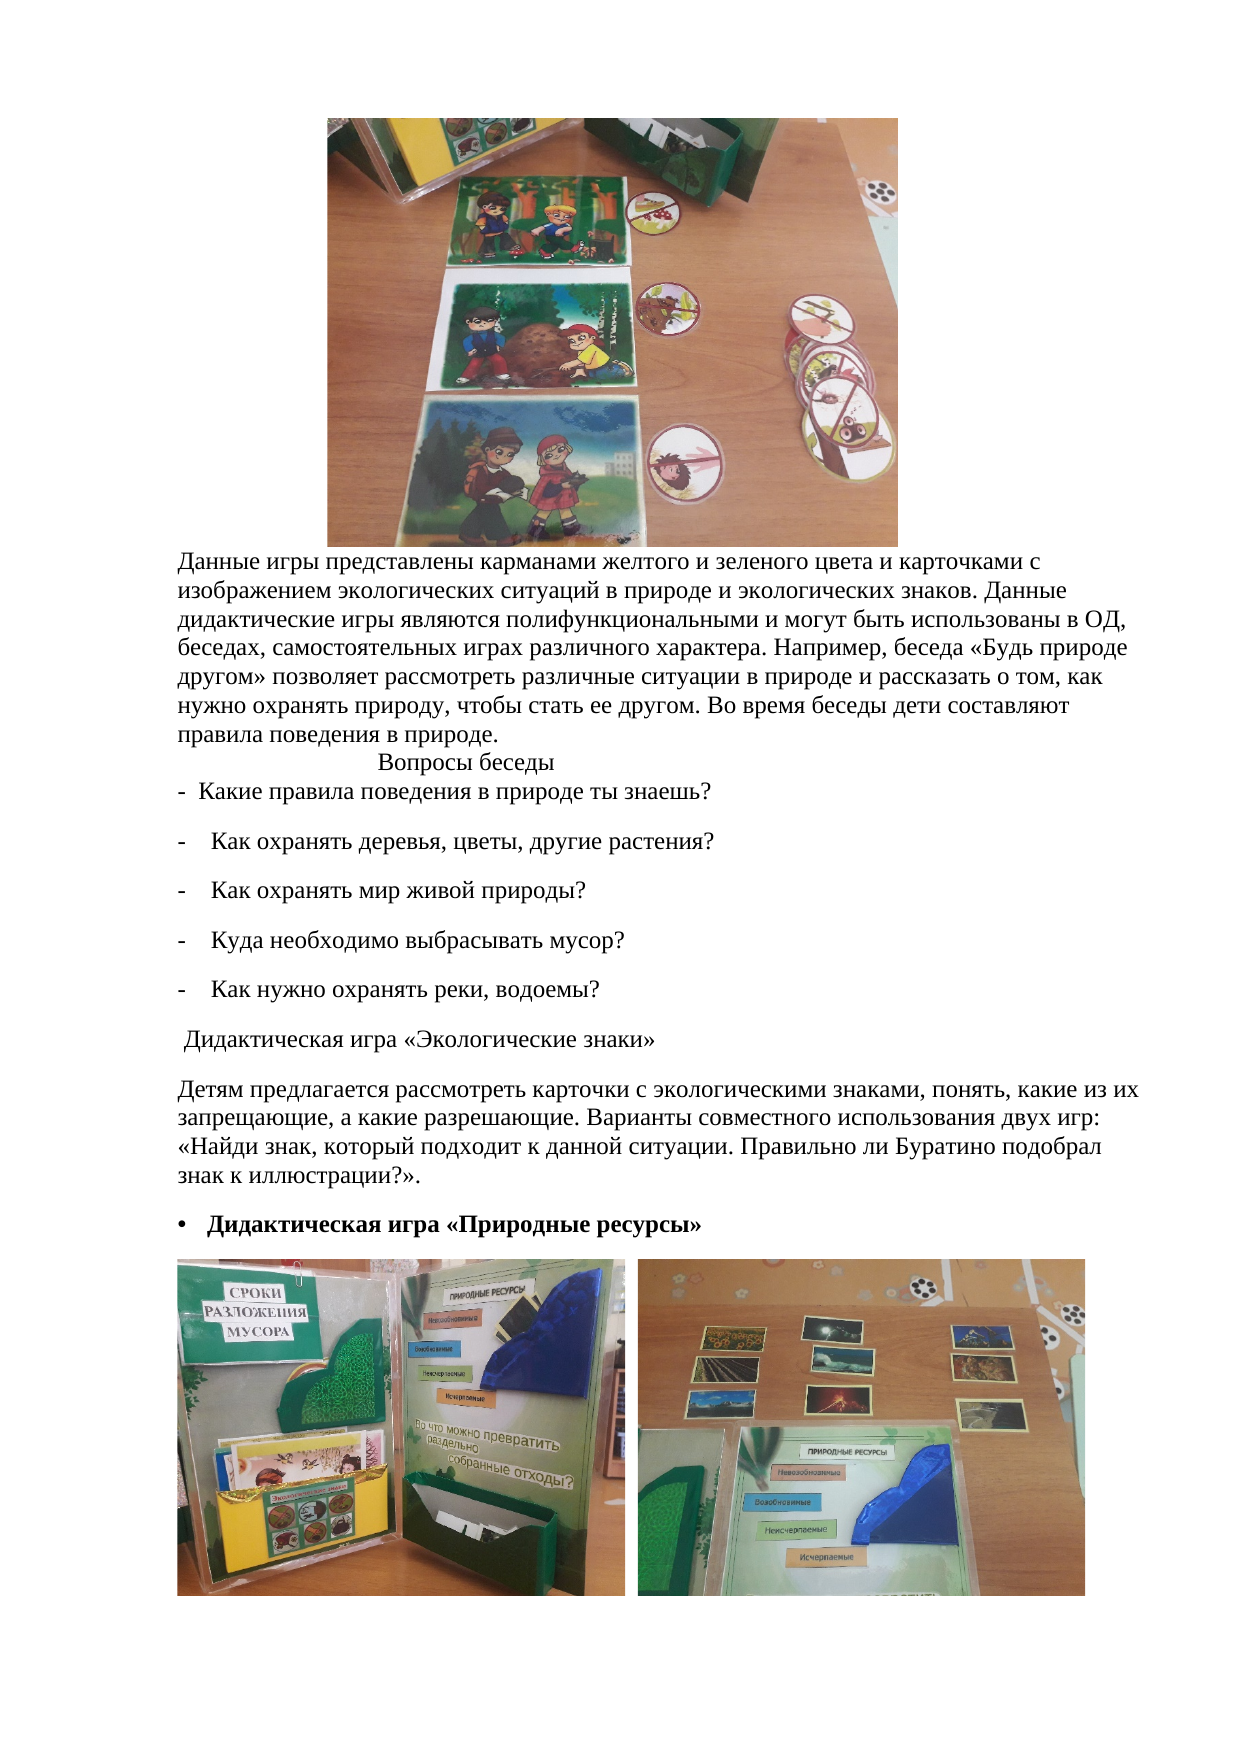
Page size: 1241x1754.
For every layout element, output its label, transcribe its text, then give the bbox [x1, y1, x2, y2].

text Дидактическая игра «Экологические знаки» [177, 1024, 1152, 1053]
text - Как охранять мир живой природы? [177, 875, 1152, 904]
text - Куда необходимо выбрасывать мусор? [177, 925, 1152, 954]
text - Как охранять деревья, цветы, другие растения? [177, 826, 1152, 854]
list Данные игры представлены карманами желтого и зеленого цвета и карточками с изображением экологических ситуаций в природе и экологических знаков. Данные дидактические игры являются полифункциональными и могут быть использованы в ОД, беседах, самостоятельных играх различного характера. Например, беседа «Будь природе другом» позволяет рассмотреть различные ситуации в природе и рассказать о том, как нужно охранять природу, чтобы стать ее другом. Во время беседы дети составляют правила поведения в природе. [177, 546, 1152, 747]
text - Какие правила поведения в природе ты знаешь? [177, 776, 1152, 805]
picture [327, 118, 898, 547]
text Детям предлагается рассмотреть карточки с экологическими знаками, понять, какие из их запрещающие, а какие разрешающие. Варианты совместного использования двух игр: «Найди знак, который подходит к данной ситуации. Правильно ли Буратино подобрал знак к иллюстрации?». [177, 1074, 1152, 1189]
list Вопросы беседы [327, 747, 1152, 776]
picture [177, 1259, 626, 1596]
text • Дидактическая игра «Природные ресурсы» [177, 1209, 1152, 1238]
text - Как нужно охранять реки, водоемы? [177, 974, 1152, 1003]
picture [637, 1259, 1086, 1596]
